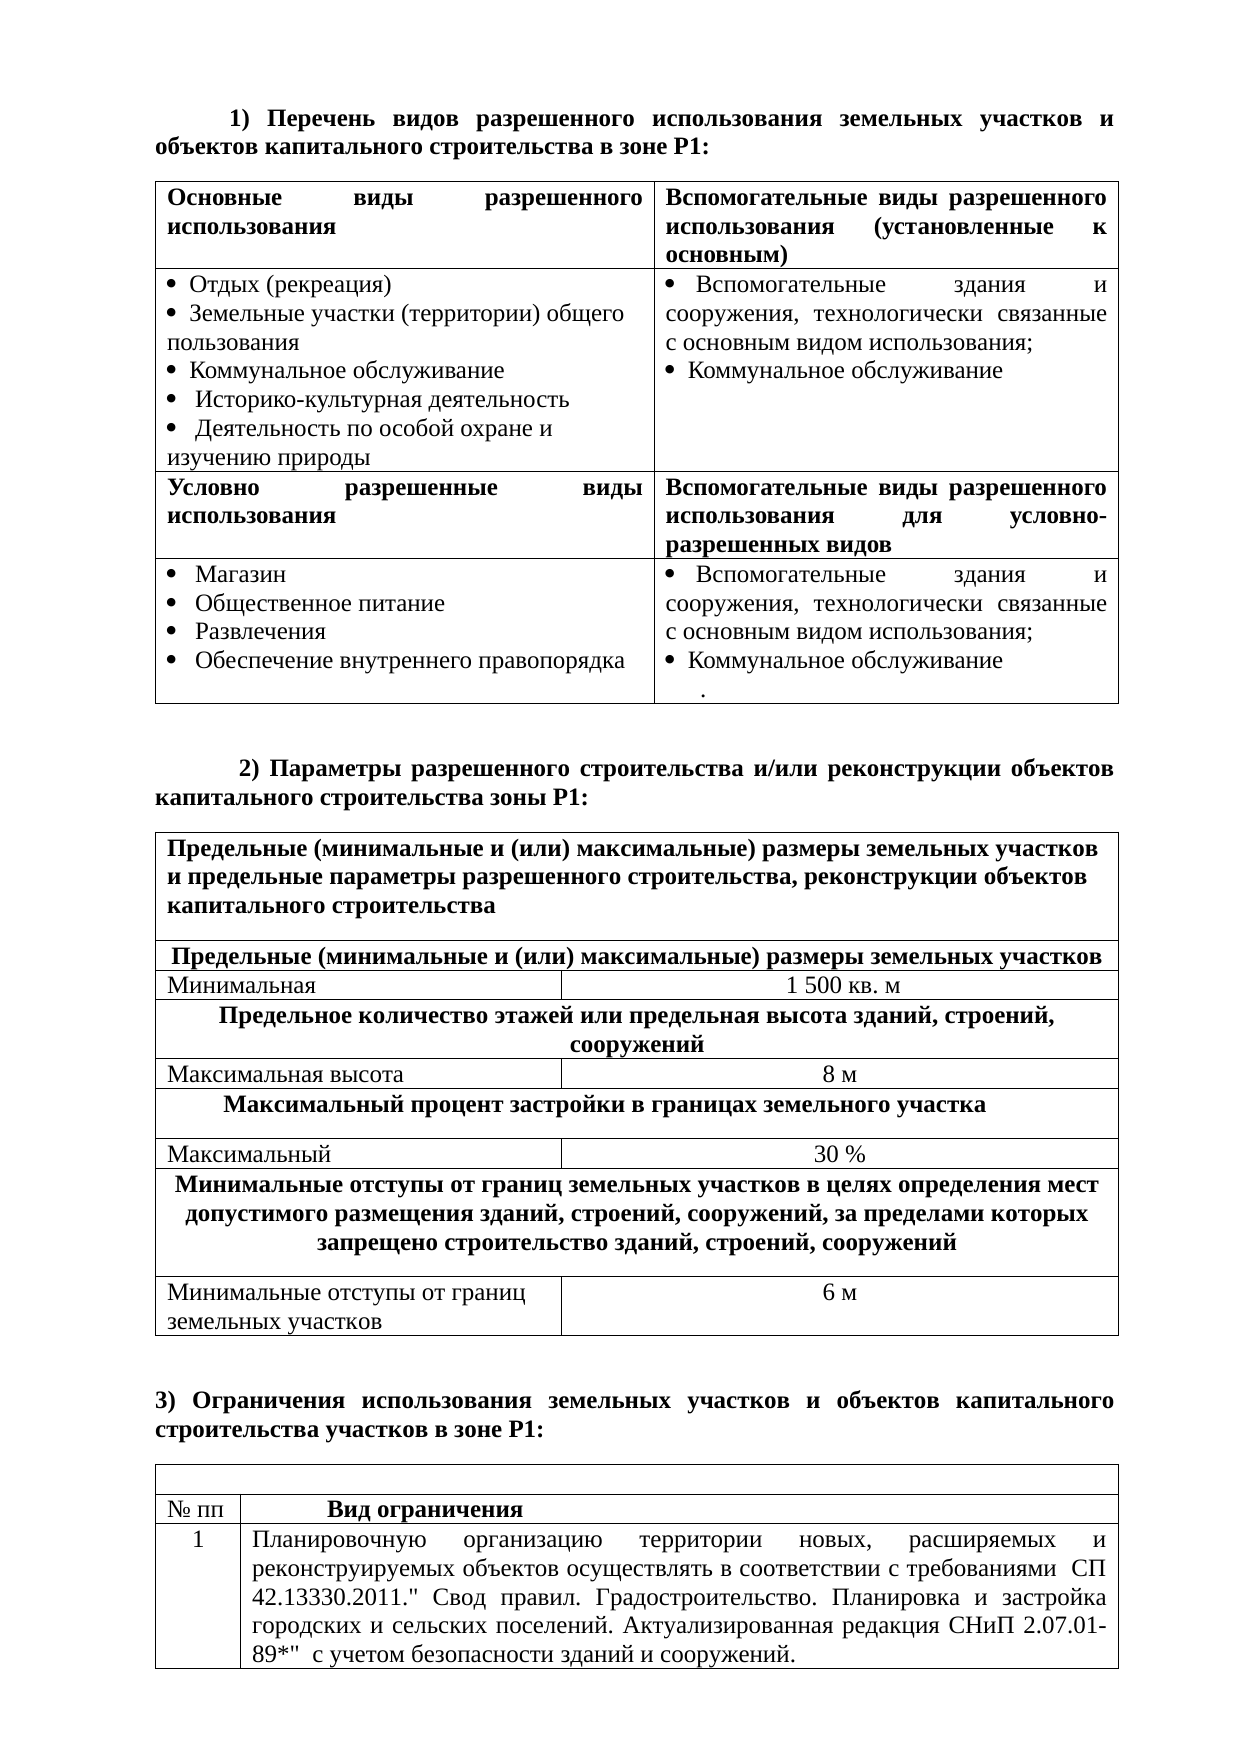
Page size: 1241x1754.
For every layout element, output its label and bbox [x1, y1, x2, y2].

table_cell [148, 74, 1122, 1669]
